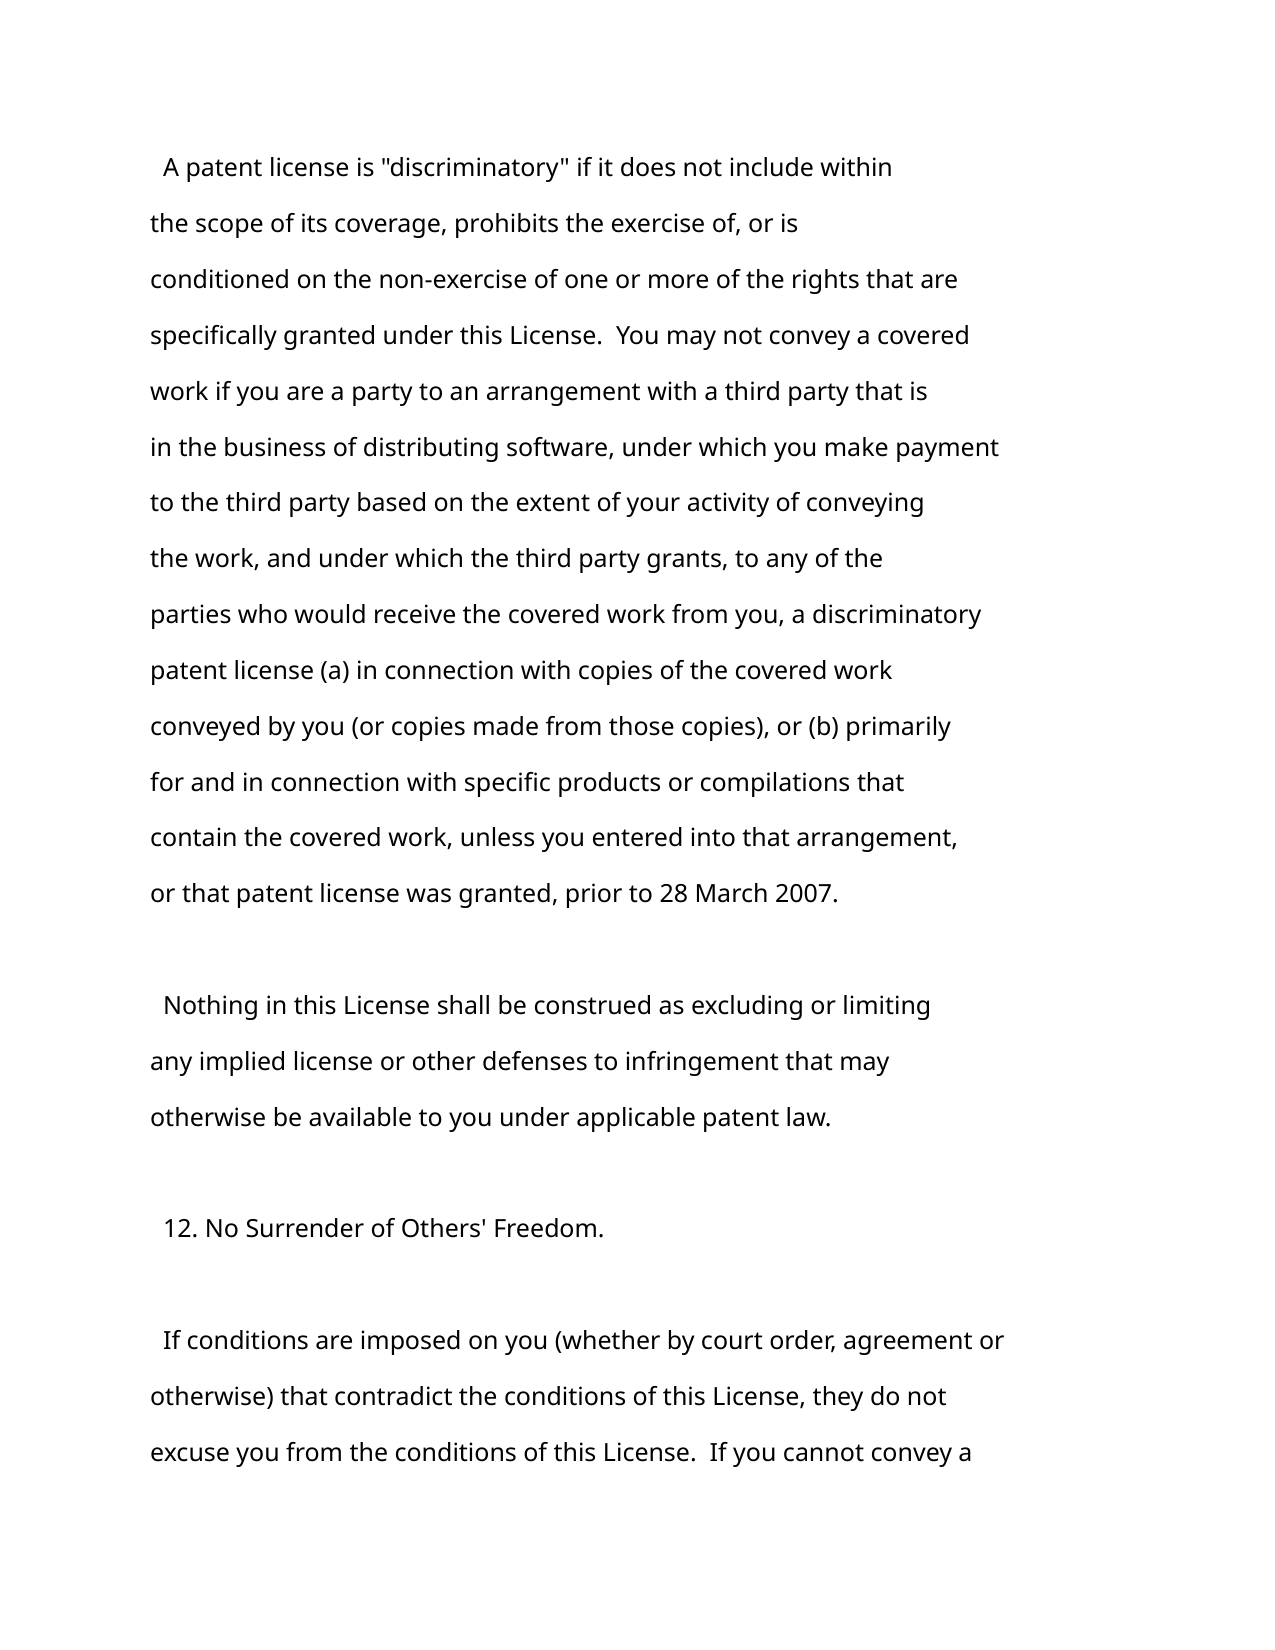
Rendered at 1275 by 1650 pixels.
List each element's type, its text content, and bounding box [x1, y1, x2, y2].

text patent license (a) in connection with copies of the covered work [150, 652, 1125, 687]
text conveyed by you (or copies made from those copies), or (b) primarily [150, 708, 1125, 742]
text Nothing in this License shall be construed as excluding or limiting [150, 987, 1125, 1022]
text parties who would receive the covered work from you, a discriminatory [150, 597, 1125, 631]
text If conditions are imposed on you (whether by court order, agreement or [150, 1322, 1125, 1357]
text conditioned on the non-exercise of one or more of the rights that are [150, 262, 1125, 296]
text A patent license is "discriminatory" if it does not include within [150, 150, 1125, 184]
text excuse you from the conditions of this License. If you cannot convey a [150, 1434, 1125, 1468]
text the scope of its coverage, prohibits the exercise of, or is [150, 206, 1125, 240]
text contain the covered work, unless you entered into that arrangement, [150, 820, 1125, 854]
text for and in connection with specific products or compilations that [150, 764, 1125, 798]
text otherwise be available to you under applicable patent law. [150, 1099, 1125, 1133]
text to the third party based on the extent of your activity of conveying [150, 485, 1125, 519]
text specifically granted under this License. You may not convey a covered [150, 317, 1125, 352]
text or that patent license was granted, prior to 28 March 2007. [150, 876, 1125, 910]
text 12. No Surrender of Others' Freedom. [150, 1211, 1125, 1245]
text the work, and under which the third party grants, to any of the [150, 541, 1125, 575]
text any implied license or other defenses to infringement that may [150, 1043, 1125, 1077]
text work if you are a party to an arrangement with a third party that is [150, 373, 1125, 407]
text otherwise) that contradict the conditions of this License, they do not [150, 1378, 1125, 1412]
text in the business of distributing software, under which you make payment [150, 429, 1125, 463]
